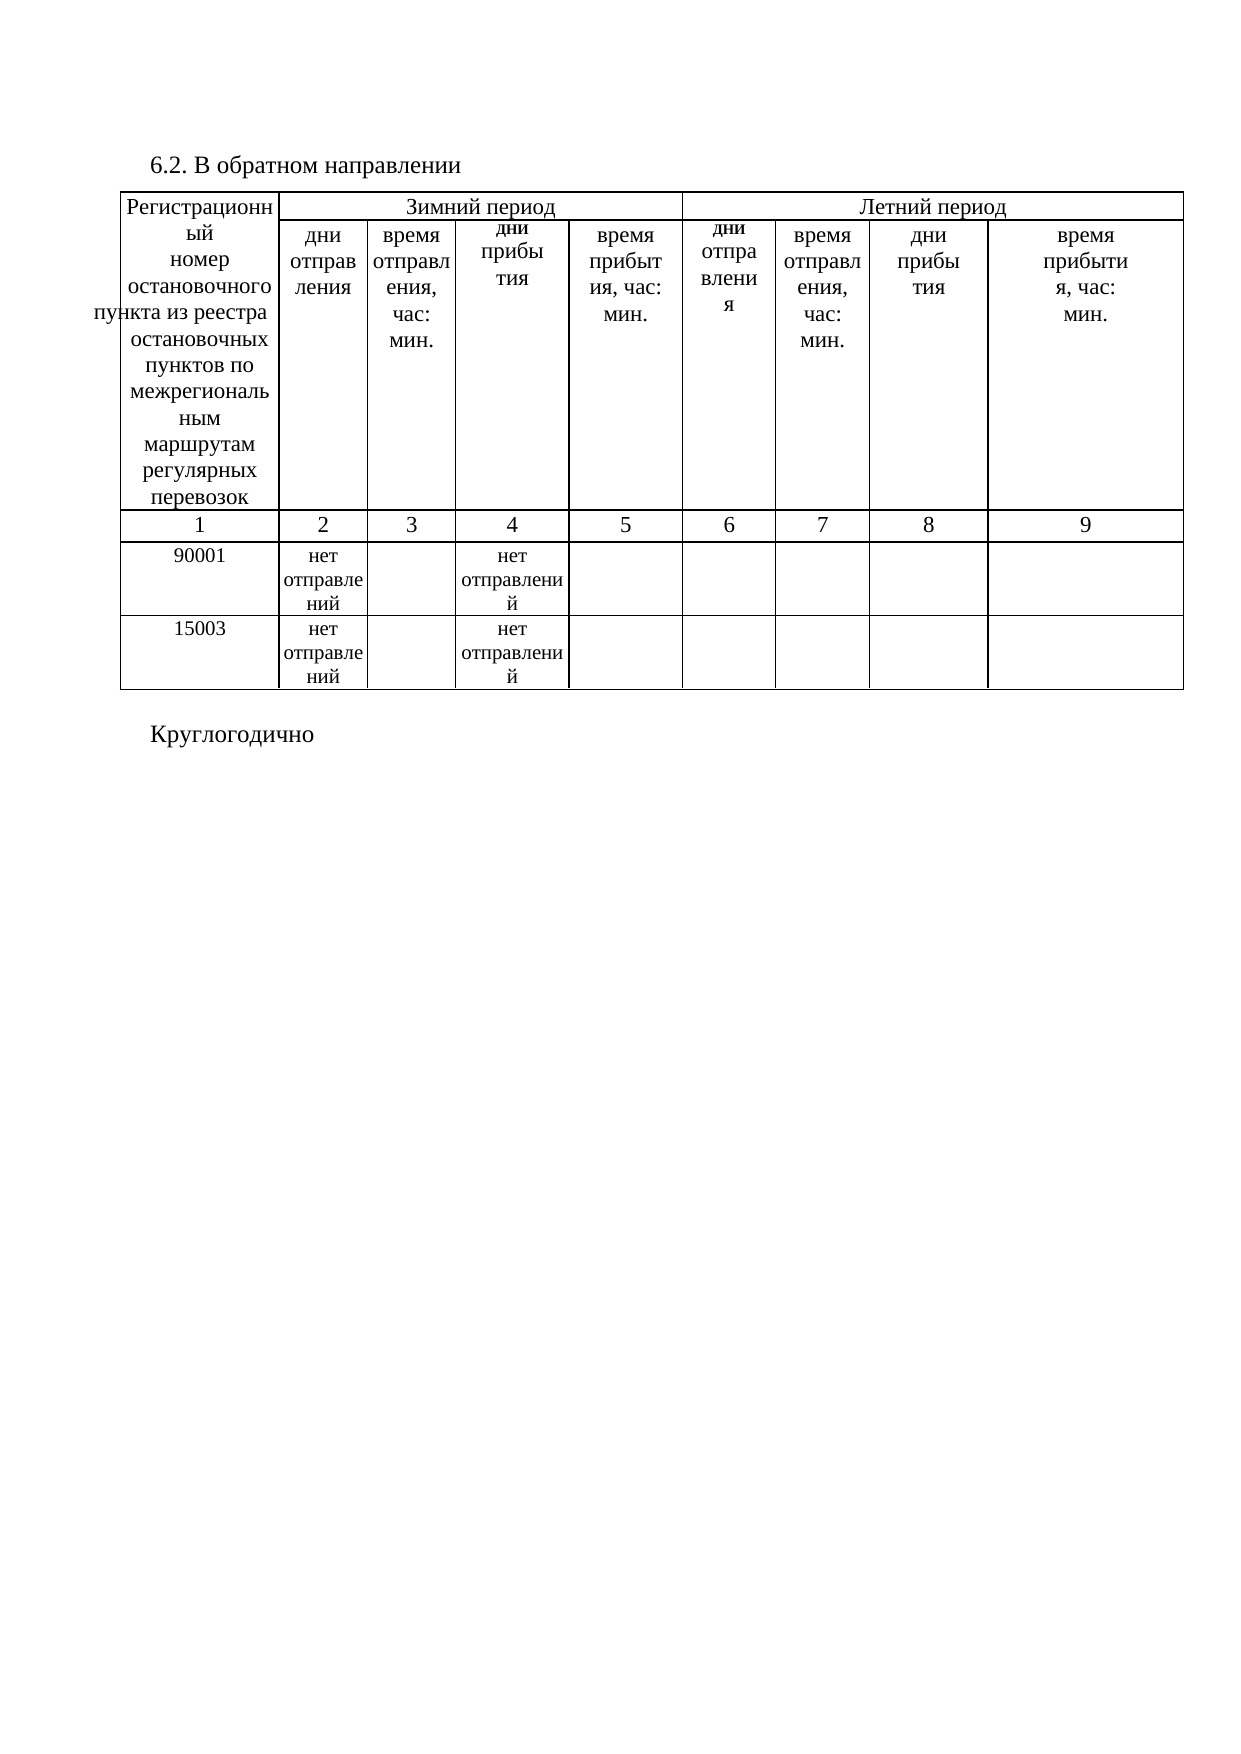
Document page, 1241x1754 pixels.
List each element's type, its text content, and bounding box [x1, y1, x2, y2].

table_cell [570, 616, 682, 688]
table_cell нет отправлений [456, 543, 568, 615]
table_cell нет отправлений [280, 616, 367, 688]
table_cell дни прибы тия [870, 221, 987, 509]
table_cell 8 [870, 511, 987, 541]
table_cell 7 [776, 511, 869, 541]
table_cell время прибыт ия, час: мин. [570, 221, 682, 509]
table_cell [989, 616, 1183, 688]
table_cell нет отправлений [456, 616, 568, 688]
table_cell 4 [456, 511, 568, 541]
table_cell [870, 616, 987, 688]
table_cell 2 [280, 511, 367, 541]
table_cell [570, 543, 682, 615]
text 6.2. В обратном направлении [150, 150, 1090, 179]
table_cell нет отправлений [280, 543, 367, 615]
table_cell [683, 543, 775, 615]
text Круглогодично [150, 719, 1090, 747]
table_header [121, 193, 278, 509]
table_cell время отправл ения, час: мин. [368, 221, 455, 509]
table_cell время отправл ения, час: мин. [776, 221, 869, 509]
table_cell 9 [989, 511, 1183, 541]
table_cell дни отправ ления [280, 221, 367, 509]
table_cell [776, 543, 869, 615]
table_cell время прибыти я, час: мин. [989, 221, 1183, 509]
table_cell 5 [570, 511, 682, 541]
table_cell [368, 616, 455, 688]
table_cell [989, 543, 1183, 615]
table_cell ДНИ прибы тия [456, 221, 568, 509]
table_cell [683, 616, 775, 688]
table_cell 3 [368, 511, 455, 541]
table_header Летний период [683, 193, 1183, 219]
table_cell 6 [683, 511, 775, 541]
table_cell 15003 [121, 616, 278, 688]
table_cell [776, 616, 869, 688]
table_cell ДНИ отпра влени я [683, 221, 775, 509]
table_cell [870, 543, 987, 615]
table_header Зимний период [280, 193, 682, 219]
table_cell 1 [121, 511, 278, 541]
table_cell 90001 [121, 543, 278, 615]
table_cell [368, 543, 455, 615]
